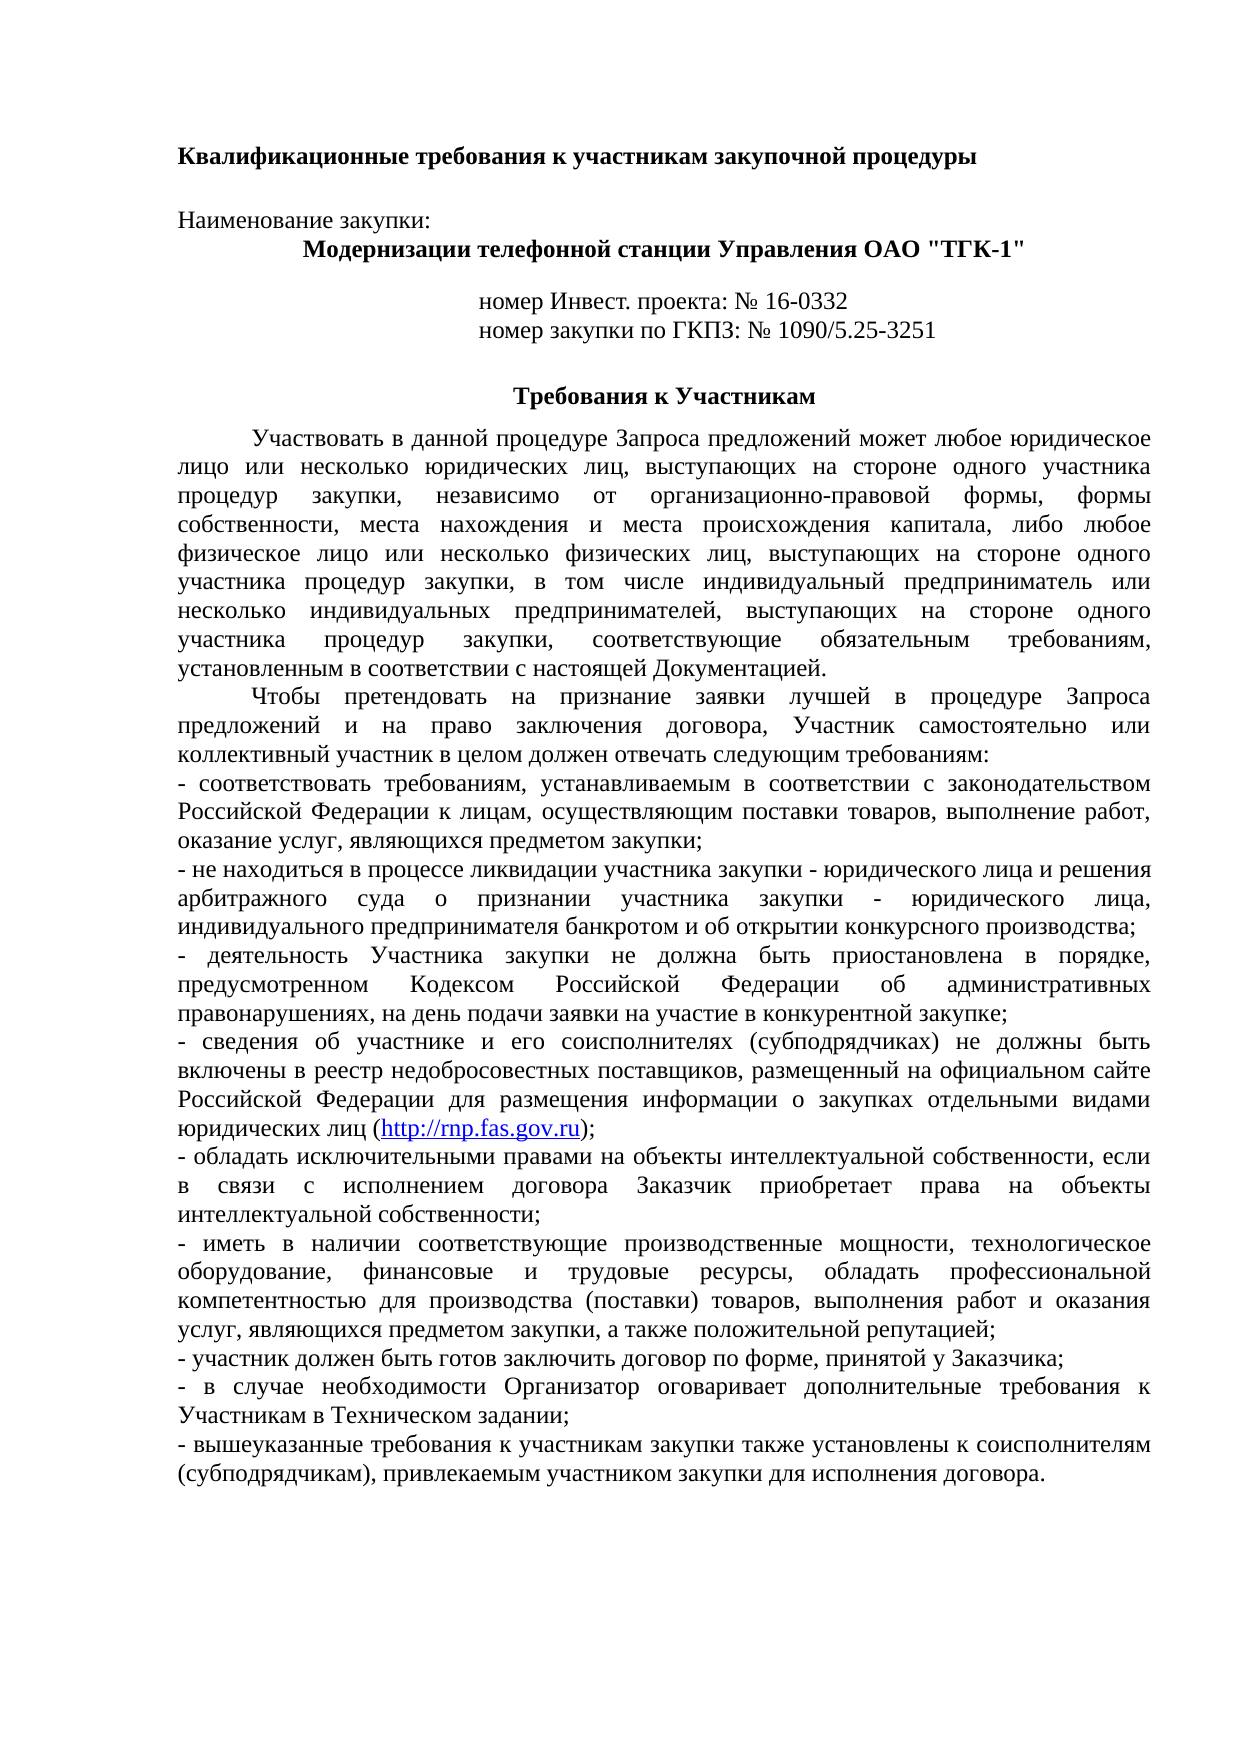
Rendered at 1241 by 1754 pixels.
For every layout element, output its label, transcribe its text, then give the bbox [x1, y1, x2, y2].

text - сведения об участнике и его соисполнителях (субподрядчиках) не должны быть включены в реестр недобросовестных поставщиков, размещенный на официальном сайте Российской Федерации для размещения информации о закупках отдельными видами юридических лиц (http://rnp.fas.gov.ru); [177, 1026, 1152, 1141]
text - участник должен быть готов заключить договор по форме, принятой у Заказчика; [177, 1343, 1152, 1371]
text Квалификационные требования к участникам закупочной процедуры [177, 118, 1152, 176]
text - деятельность Участника закупки не должна быть приостановлена в порядке, предусмотренном Кодексом Российской Федерации об административных правонарушениях, на день подачи заявки на участие в конкурентной закупке; [177, 940, 1152, 1026]
text - обладать исключительными правами на объекты интеллектуальной собственности, если в связи с исполнением договора Заказчик приобретает права на объекты интеллектуальной собственности; [177, 1141, 1152, 1228]
text Чтобы претендовать на признание заявки лучшей в процедуре Запроса предложений и на право заключения договора, Участник самостоятельно или коллективный участник в целом должен отвечать следующим требованиям: [177, 681, 1152, 768]
text - соответствовать требованиям, устанавливаемым в соответствии с законодательством Российской Федерации к лицам, осуществляющим поставки товаров, выполнение работ, оказание услуг, являющихся предметом закупки; [177, 768, 1152, 854]
text номер закупки по ГКПЗ: № 1090/5.25-3251 [472, 315, 1152, 344]
list Требования к Участникам [177, 381, 1152, 410]
text Модернизации телефонной станции Управления ОАО "ТГК-1" [177, 234, 1152, 262]
text номер Инвест. проекта: № 16-0332 [472, 286, 1152, 315]
text - вышеуказанные требования к участникам закупки также установлены к соисполнителям (субподрядчикам), привлекаемым участником закупки для исполнения договора. [177, 1429, 1152, 1486]
text - в случае необходимости Организатор оговаривает дополнительные требования к Участникам в Техническом задании; [177, 1371, 1152, 1429]
text Участвовать в данной процедуре Запроса предложений может любое юридическое лицо или несколько юридических лиц, выступающих на стороне одного участника процедур закупки, независимо от организационно-правовой формы, формы собственности, места нахождения и места происхождения капитала, либо любое физическое лицо или несколько физических лиц, выступающих на стороне одного участника процедур закупки, в том числе индивидуальный предприниматель или несколько индивидуальных предпринимателей, выступающих на стороне одного участника процедур закупки, соответствующие обязательным требованиям, установленным в соответствии с настоящей Документацией. [177, 423, 1152, 681]
text - не находиться в процессе ликвидации участника закупки - юридического лица и решения арбитражного суда о признании участника закупки - юридического лица, индивидуального предпринимателя банкротом и об открытии конкурсного производства; [177, 854, 1152, 940]
text - иметь в наличии соответствующие производственные мощности, технологическое оборудование, финансовые и трудовые ресурсы, обладать профессиональной компетентностью для производства (поставки) товаров, выполнения работ и оказания услуг, являющихся предметом закупки, а также положительной репутацией; [177, 1228, 1152, 1343]
text Наименование закупки: [177, 205, 1152, 234]
